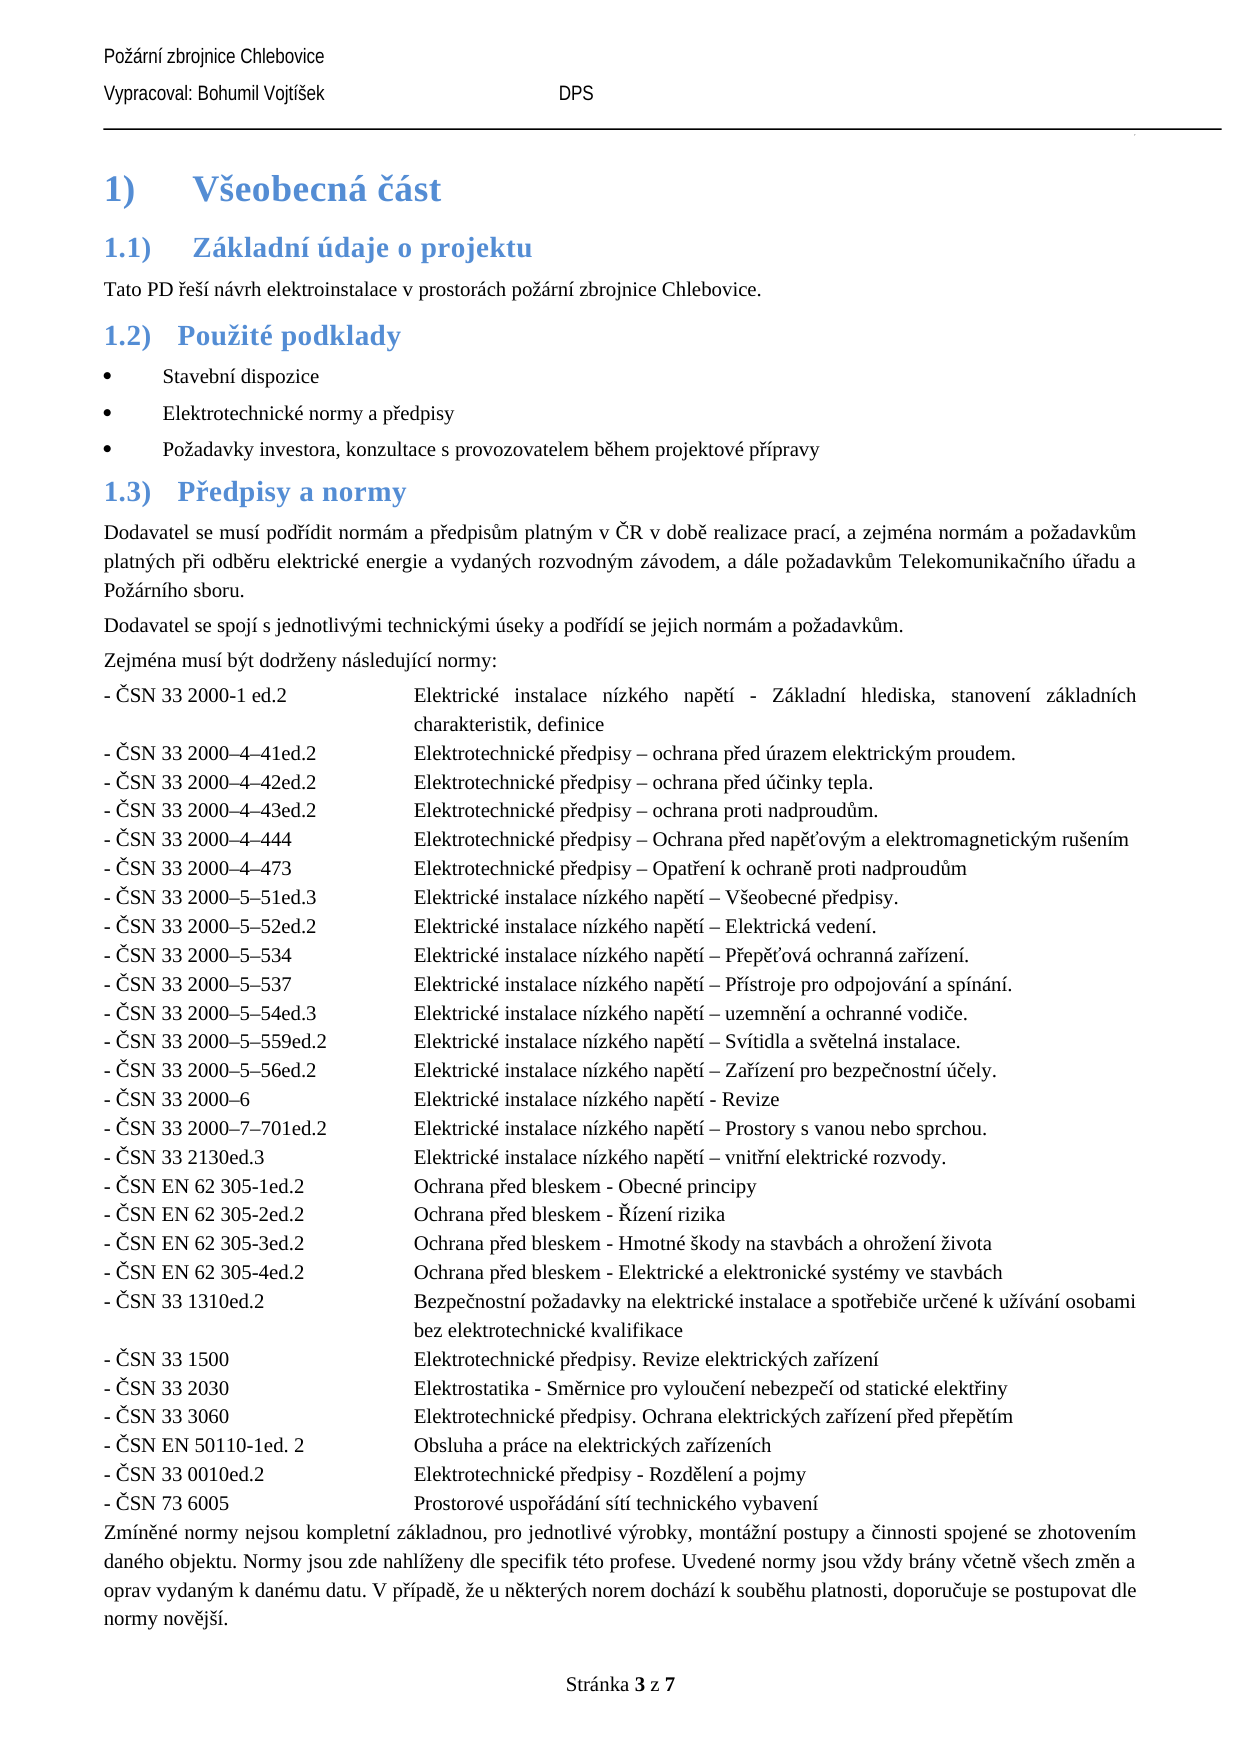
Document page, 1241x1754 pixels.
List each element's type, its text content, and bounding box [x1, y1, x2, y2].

text - ČSN 33 2000–4–43ed.2 Elektrotechnické předpisy – ochrana proti nadproudům. [103, 798, 1137, 822]
text - ČSN 33 1500 Elektrotechnické předpisy. Revize elektrických zařízení [103, 1347, 1137, 1371]
text Dodavatel se spojí s jednotlivými technickými úseky a podřídí se jejich normám a požadavkům. [103, 613, 1137, 637]
list Elektrotechnické normy a předpisy [103, 401, 1137, 425]
text - ČSN 33 2000–5–534 Elektrické instalace nízkého napětí – Přepěťová ochranná zařízení. [103, 943, 1137, 967]
text - ČSN 33 2000–5–56ed.2 Elektrické instalace nízkého napětí – Zařízení pro bezpečnostní účely. [103, 1058, 1137, 1082]
list Požadavky investora, konzultace s provozovatelem během projektové přípravy [103, 437, 1137, 461]
text - ČSN 33 2000–4–41ed.2 Elektrotechnické předpisy – ochrana před úrazem elektrickým proudem. [103, 741, 1137, 765]
text Zejména musí být dodrženy následující normy: [103, 648, 1137, 672]
text - ČSN 33 2000–5–537 Elektrické instalace nízkého napětí – Přístroje pro odpojování a spínání. [103, 972, 1137, 996]
text - ČSN EN 50110-1ed. 2 Obsluha a práce na elektrických zařízeních [103, 1433, 1137, 1457]
subtitle Všeobecná část [103, 166, 1137, 209]
text - ČSN 33 2000–5–52ed.2 Elektrické instalace nízkého napětí – Elektrická vedení. [103, 914, 1137, 938]
subtitle Základní údaje o projektu [103, 230, 1137, 264]
text - ČSN 33 2000–5–54ed.3 Elektrické instalace nízkého napětí – uzemnění a ochranné vodiče. [103, 1000, 1137, 1024]
list Stavební dispozice [103, 364, 1137, 388]
subtitle Předpisy a normy [103, 474, 1137, 507]
text - ČSN 33 2000–4–473 Elektrotechnické předpisy – Opatření k ochraně proti nadproudům [103, 856, 1137, 880]
text - ČSN 33 2000–7–701ed.2 Elektrické instalace nízkého napětí – Prostory s vanou nebo sprchou. [103, 1116, 1137, 1140]
text - ČSN 33 2000–4–444 Elektrotechnické předpisy – Ochrana před napěťovým a elektromagnetickým rušením [103, 827, 1137, 851]
text - ČSN 33 3060 Elektrotechnické předpisy. Ochrana elektrických zařízení před přepětím [103, 1404, 1137, 1428]
text - ČSN 73 6005 Prostorové uspořádání sítí technického vybavení [103, 1491, 1137, 1515]
text - ČSN 33 1310ed.2 Bezpečnostní požadavky na elektrické instalace a spotřebiče určené k užívání osobami bez elektrotechnické kvalifikace [103, 1289, 1137, 1342]
text - ČSN EN 62 305-1ed.2 Ochrana před bleskem - Obecné principy [103, 1173, 1137, 1198]
text - ČSN EN 62 305-2ed.2 Ochrana před bleskem - Řízení rizika [103, 1202, 1137, 1226]
subtitle Použité podklady [103, 318, 1137, 352]
text - ČSN 33 2000–6 Elektrické instalace nízkého napětí - Revize [103, 1087, 1137, 1111]
text - ČSN 33 2130ed.3 Elektrické instalace nízkého napětí – vnitřní elektrické rozvody. [103, 1145, 1137, 1169]
text - ČSN 33 0010ed.2 Elektrotechnické předpisy - Rozdělení a pojmy [103, 1462, 1137, 1486]
text Dodavatel se musí podřídit normám a předpisům platným v ČR v době realizace prací, a zejména normám a požadavkům platných při odběru elektrické energie a vydaných rozvodným závodem, a dále požadavkům Telekomunikačního úřadu a Požárního sboru. [103, 520, 1137, 602]
text - ČSN 33 2000–5–559ed.2 Elektrické instalace nízkého napětí – Svítidla a světelná instalace. [103, 1029, 1137, 1053]
text - ČSN 33 2000-1 ed.2 Elektrické instalace nízkého napětí - Základní hlediska, stanovení základních charakteristik, definice [103, 683, 1137, 736]
text - ČSN 33 2030 Elektrostatika - Směrnice pro vyloučení nebezpečí od statické elektřiny [103, 1376, 1137, 1399]
text - ČSN EN 62 305-4ed.2 Ochrana před bleskem - Elektrické a elektronické systémy ve stavbách [103, 1260, 1137, 1284]
text - ČSN 33 2000–4–42ed.2 Elektrotechnické předpisy – ochrana před účinky tepla. [103, 769, 1137, 794]
text - ČSN 33 2000–5–51ed.3 Elektrické instalace nízkého napětí – Všeobecné předpisy. [103, 885, 1137, 909]
list Tato PD řeší návrh elektroinstalace v prostorách požární zbrojnice Chlebovice. [103, 277, 1137, 301]
text - ČSN EN 62 305-3ed.2 Ochrana před bleskem - Hmotné škody na stavbách a ohrožení života [103, 1231, 1137, 1255]
text Zmíněné normy nejsou kompletní základnou, pro jednotlivé výrobky, montážní postupy a činnosti spojené se zhotovením daného objektu. Normy jsou zde nahlíženy dle specifik této profese. Uvedené normy jsou vždy brány včetně všech změn a oprav vydaným k danému datu. V případě, že u některých norem dochází k souběhu platnosti, doporučuje se postupovat dle normy novější. [103, 1520, 1137, 1630]
